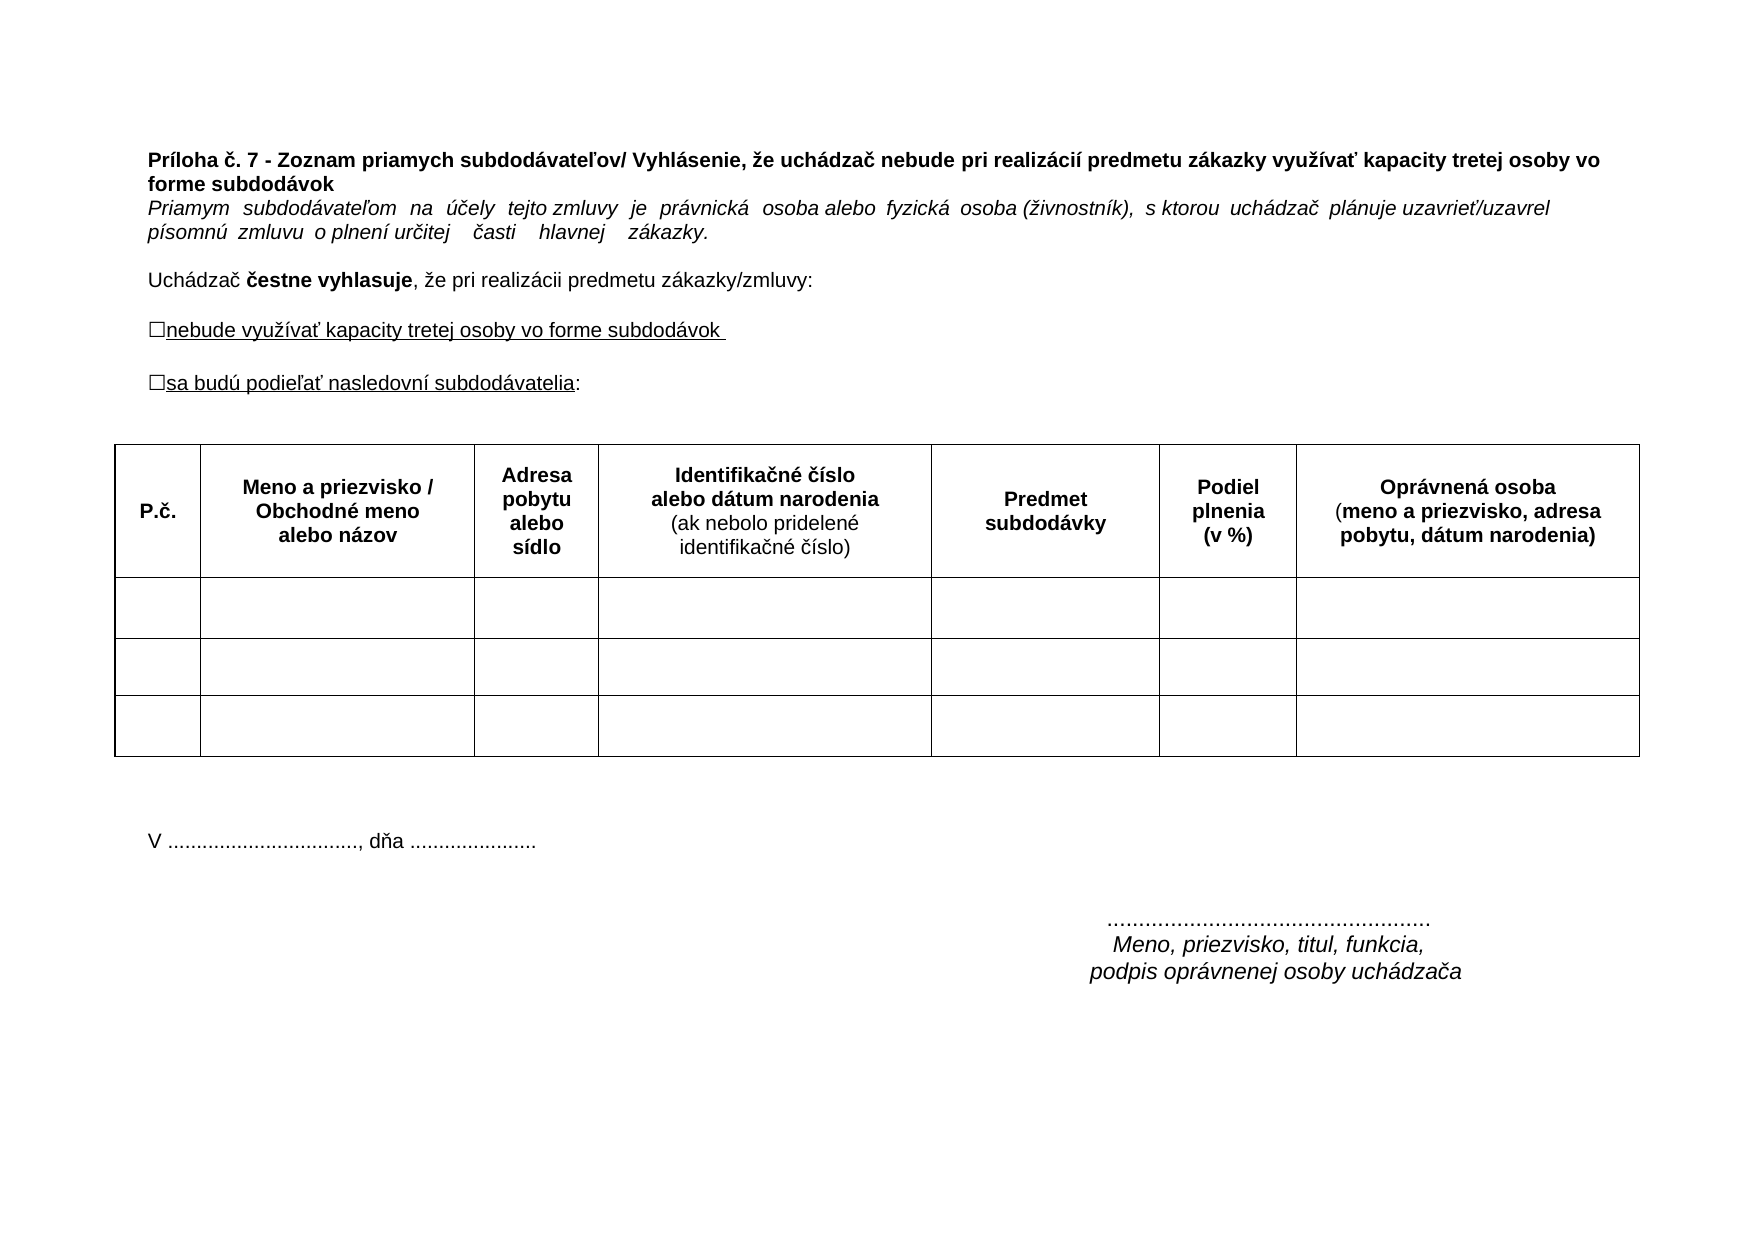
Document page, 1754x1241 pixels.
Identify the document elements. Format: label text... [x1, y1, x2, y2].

table_cell [599, 696, 931, 756]
table_cell [116, 578, 200, 637]
text podpis oprávnenej osoby uchádzača [148, 958, 1606, 984]
text nebude využívať kapacity tretej osoby vo forme subdodávok [148, 315, 1606, 344]
text ................................................... [1033, 905, 1606, 931]
table_header Predmet subdodávky [932, 445, 1159, 577]
table_header Podiel plnenia (v %) [1160, 445, 1296, 577]
table_cell [475, 578, 598, 637]
table_header Adresa pobytu alebo sídlo [475, 445, 598, 577]
table_cell [599, 639, 931, 695]
table_cell [1297, 639, 1639, 695]
table_cell [1297, 578, 1639, 637]
table_cell [475, 639, 598, 695]
table_cell [932, 639, 1159, 695]
table_cell [201, 696, 474, 756]
table_cell [116, 639, 200, 695]
table_cell [201, 639, 474, 695]
table_header Meno a priezvisko / Obchodné meno alebo názov [201, 445, 474, 577]
text Priamym subdodávateľom na účely tejto zmluvy je právnická osoba alebo fyzická osoba (živnostník), s ktorou uchádzač plánuje uzavrieť/uzavrel písomnú zmluvu o plnení určitej časti hlavnej zákazky. [148, 196, 1606, 243]
table_cell [1160, 696, 1296, 756]
table_cell [201, 578, 474, 637]
table_cell [475, 696, 598, 756]
table_cell [932, 578, 1159, 637]
table_header Oprávnená osoba (meno a priezvisko, adresa pobytu, dátum narodenia) [1297, 445, 1639, 577]
table_cell [932, 696, 1159, 756]
text sa budú podieľať nasledovní subdodávatelia: [148, 368, 1606, 396]
table_cell [1297, 696, 1639, 756]
text Príloha č. 7 - Zoznam priamych subdodávateľov/ Vyhlásenie, že uchádzač nebude pri realizácií predmetu zákazky využívať kapacity tretej osoby vo forme subdodávok [148, 148, 1606, 196]
table_cell [599, 578, 931, 637]
table_cell [1160, 639, 1296, 695]
table_cell [116, 696, 200, 756]
text V ................................., dňa ...................... [148, 828, 1606, 852]
text Meno, priezvisko, titul, funkcia, [148, 931, 1606, 958]
table_header Identifikačné číslo alebo dátum narodenia (ak nebolo pridelené identifikačné číslo) [599, 445, 931, 577]
text Uchádzač čestne vyhlasuje, že pri realizácii predmetu zákazky/zmluvy: [148, 267, 1606, 291]
table_header P.č. [116, 445, 200, 577]
table_cell [1160, 578, 1296, 637]
